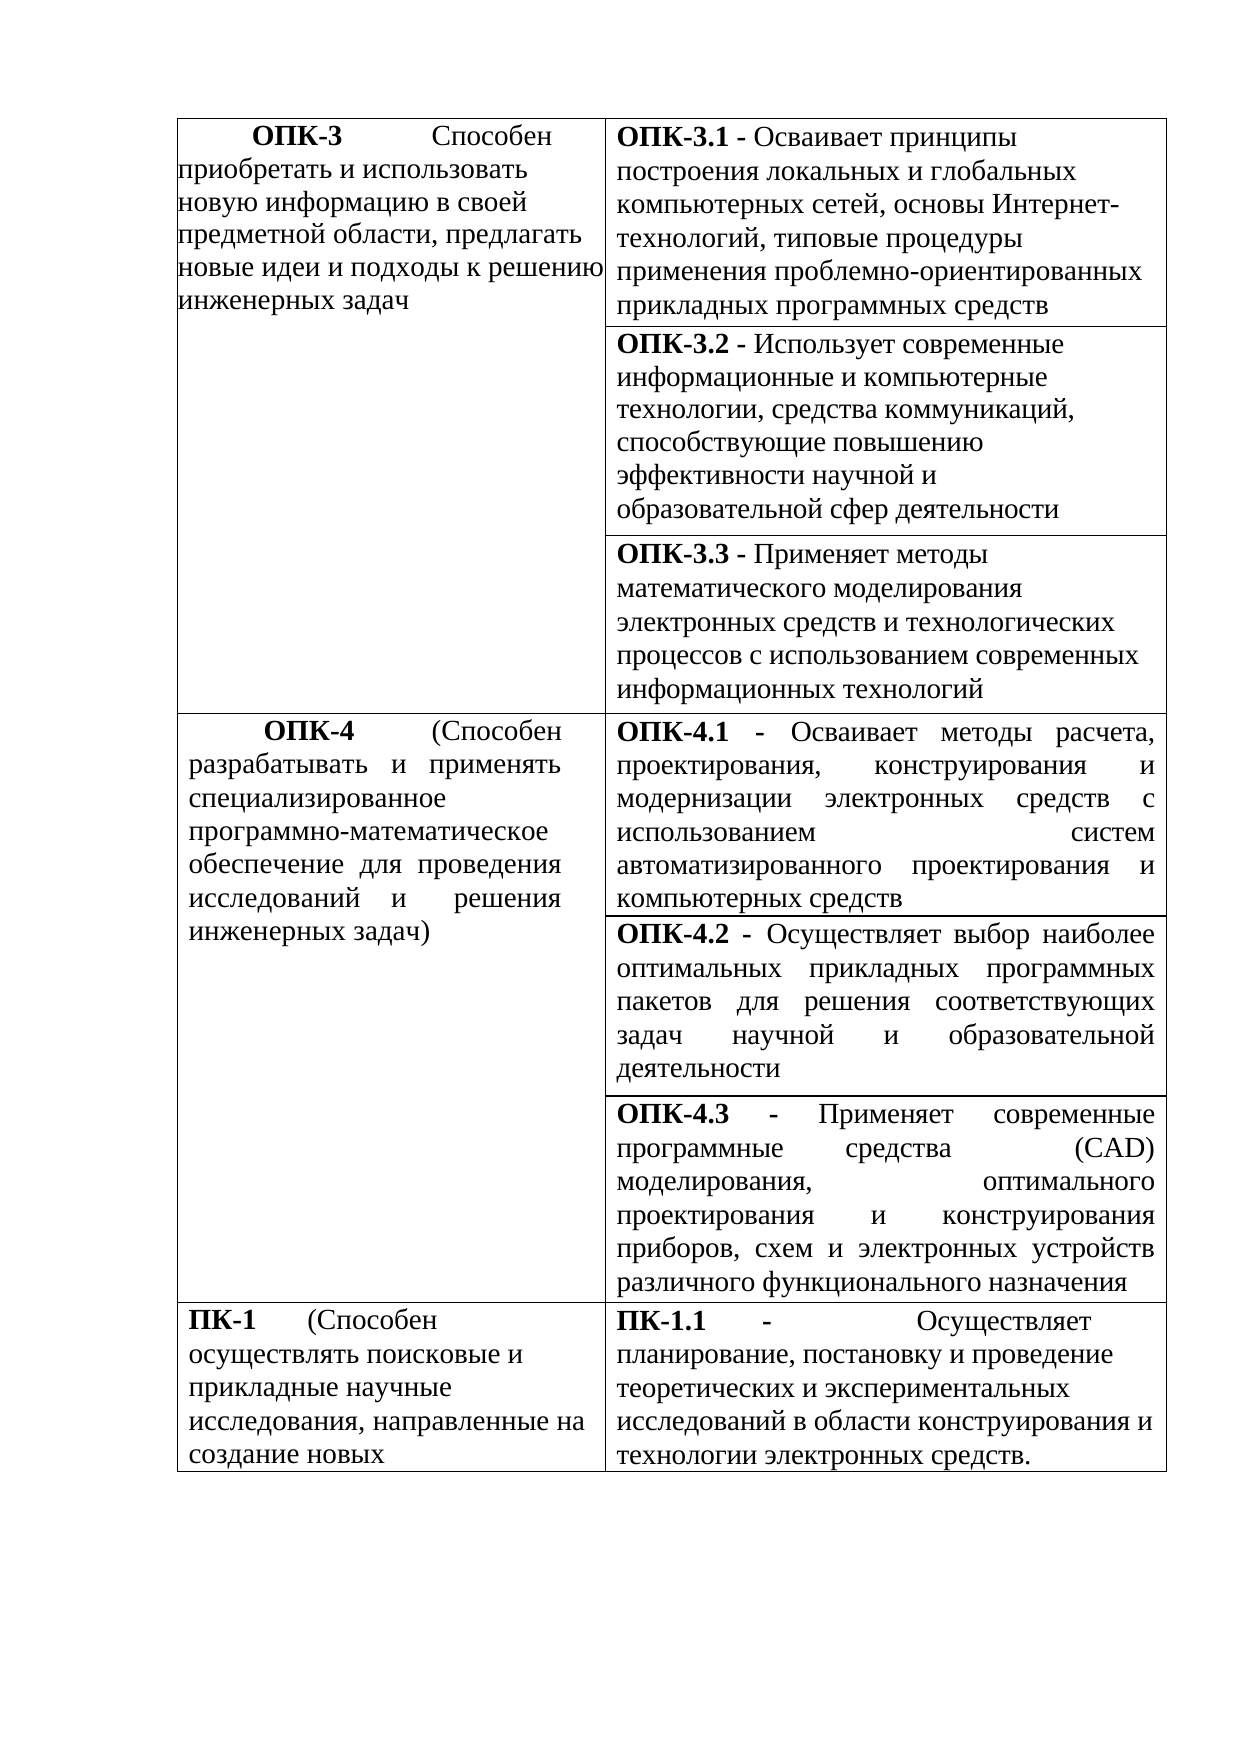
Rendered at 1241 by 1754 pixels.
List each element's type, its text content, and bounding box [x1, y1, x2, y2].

table_cell ОПК-3.2 - Использует современные информационные и компьютерные технологии, средства коммуникаций, способствующие повышению эффективности научной и образовательной сфер деятельности [606, 327, 1166, 535]
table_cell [178, 1303, 605, 1471]
table_cell ПК-1.1 - Осуществляет планирование, постановку и проведение теоретических и экспериментальных исследований в области конструирования и технологии электронных средств. [606, 1303, 1166, 1471]
table_cell ОПК-3.1 - Осваивает принципы построения локальных и глобальных компьютерных сетей, основы Интернет-технологий, типовые процедуры применения проблемно-ориентированных прикладных программных средств [606, 119, 1166, 326]
table_cell ОПК-4 (Способен разрабатывать и применять специализированное программно-математическое обеспечение для проведения исследований и решения инженерных задач) [178, 714, 605, 1302]
table_cell ОПК-3.3 - Применяет методы математического моделирования электронных средств и технологических процессов с использованием современных информационных технологий [606, 536, 1166, 713]
table_cell ОПК-4.2 - Осуществляет выбор наиболее оптимальных прикладных программных пакетов для решения соответствующих задач научной и образовательной деятельности [606, 917, 1166, 1095]
table_cell ОПК-3 Способен приобретать и использовать новую информацию в своей предметной области, предлагать новые идеи и подходы к решению инженерных задач [178, 119, 605, 713]
table_cell ОПК-4.1 - Осваивает методы расчета, проектирования, конструирования и модернизации электронных средств с использованием систем автоматизированного проектирования и компьютерных средств [606, 714, 1166, 915]
table_cell ОПК-4.3 - Применяет современные программные средства (CAD) моделирования, оптимального проектирования и конструирования приборов, схем и электронных устройств различного функционального назначения [606, 1097, 1166, 1302]
